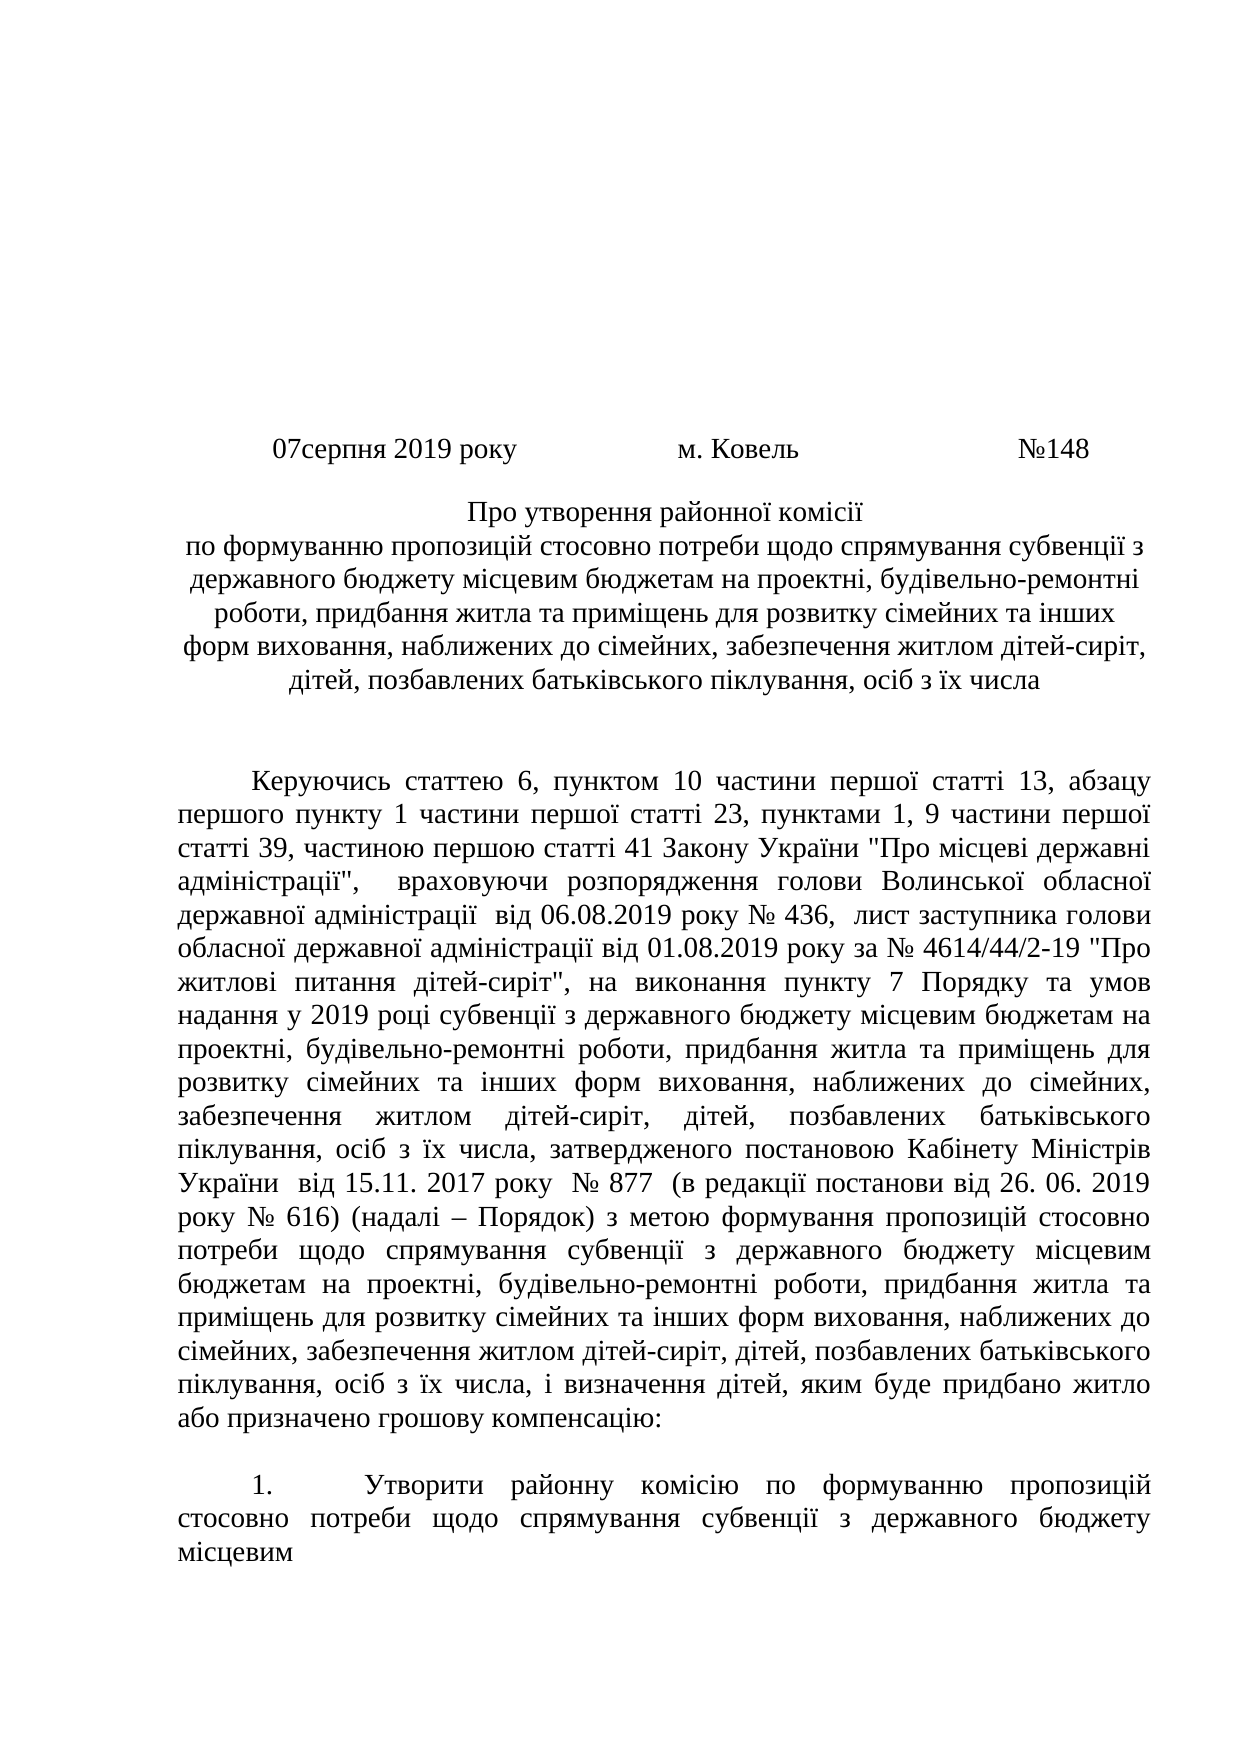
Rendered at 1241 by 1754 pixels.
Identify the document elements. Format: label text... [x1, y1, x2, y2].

text по формуванню пропозицій стосовно потреби щодо спрямування субвенції з державного бюджету місцевим бюджетам на проектні, будівельно-ремонтні роботи, придбання житла та приміщень для розвитку сімейних та інших форм виховання, наближених до сімейних, забезпечення житлом дітей-сиріт, дітей, позбавлених батьківського піклування, осіб з їх числа [177, 528, 1152, 696]
text 07серпня 2019 року м. Ковель №148 [177, 432, 1152, 465]
text Про утворення районної комісії [177, 494, 1152, 528]
list Утворити районну комісію по формуванню пропозицій стосовно потреби щодо спрямування субвенції з державного бюджету місцевим [177, 1467, 1152, 1568]
text Керуючись статтею 6, пунктом 10 частини першої статті 13, абзацу першого пункту 1 частини першої статті 23, пунктами 1, 9 частини першої статті 39, частиною першою статті 41 Закону України "Про місцеві державні адміністрації", враховуючи розпорядження голови Волинської обласної державної адміністрації від 06.08.2019 року № 436, лист заступника голови обласної державної адміністрації від 01.08.2019 року за № 4614/44/2-19 "Про житлові питання дітей-сиріт", на виконання пункту 7 Порядку та умов надання у 2019 році субвенції з державного бюджету місцевим бюджетам на проектні, будівельно-ремонтні роботи, придбання житла та приміщень для розвитку сімейних та інших форм виховання, наближених до сімейних, забезпечення житлом дітей-сиріт, дітей, позбавлених батьківського піклування, осіб з їх числа, затвердженого постановою Кабінету Міністрів України від 15.11. 2017 року № 877 (в редакції постанови від 26. 06. 2019 року № 616) (надалі – Порядок) з метою формування пропозицій стосовно потреби щодо спрямування субвенції з державного бюджету місцевим бюджетам на проектні, будівельно-ремонтні роботи, придбання житла та приміщень для розвитку сімейних та інших форм виховання, наближених до сімейних, забезпечення житлом дітей-сиріт, дітей, позбавлених батьківського піклування, осіб з їх числа, і визначення дітей, яким буде придбано житло або призначено грошову компенсацію: [177, 763, 1152, 1433]
